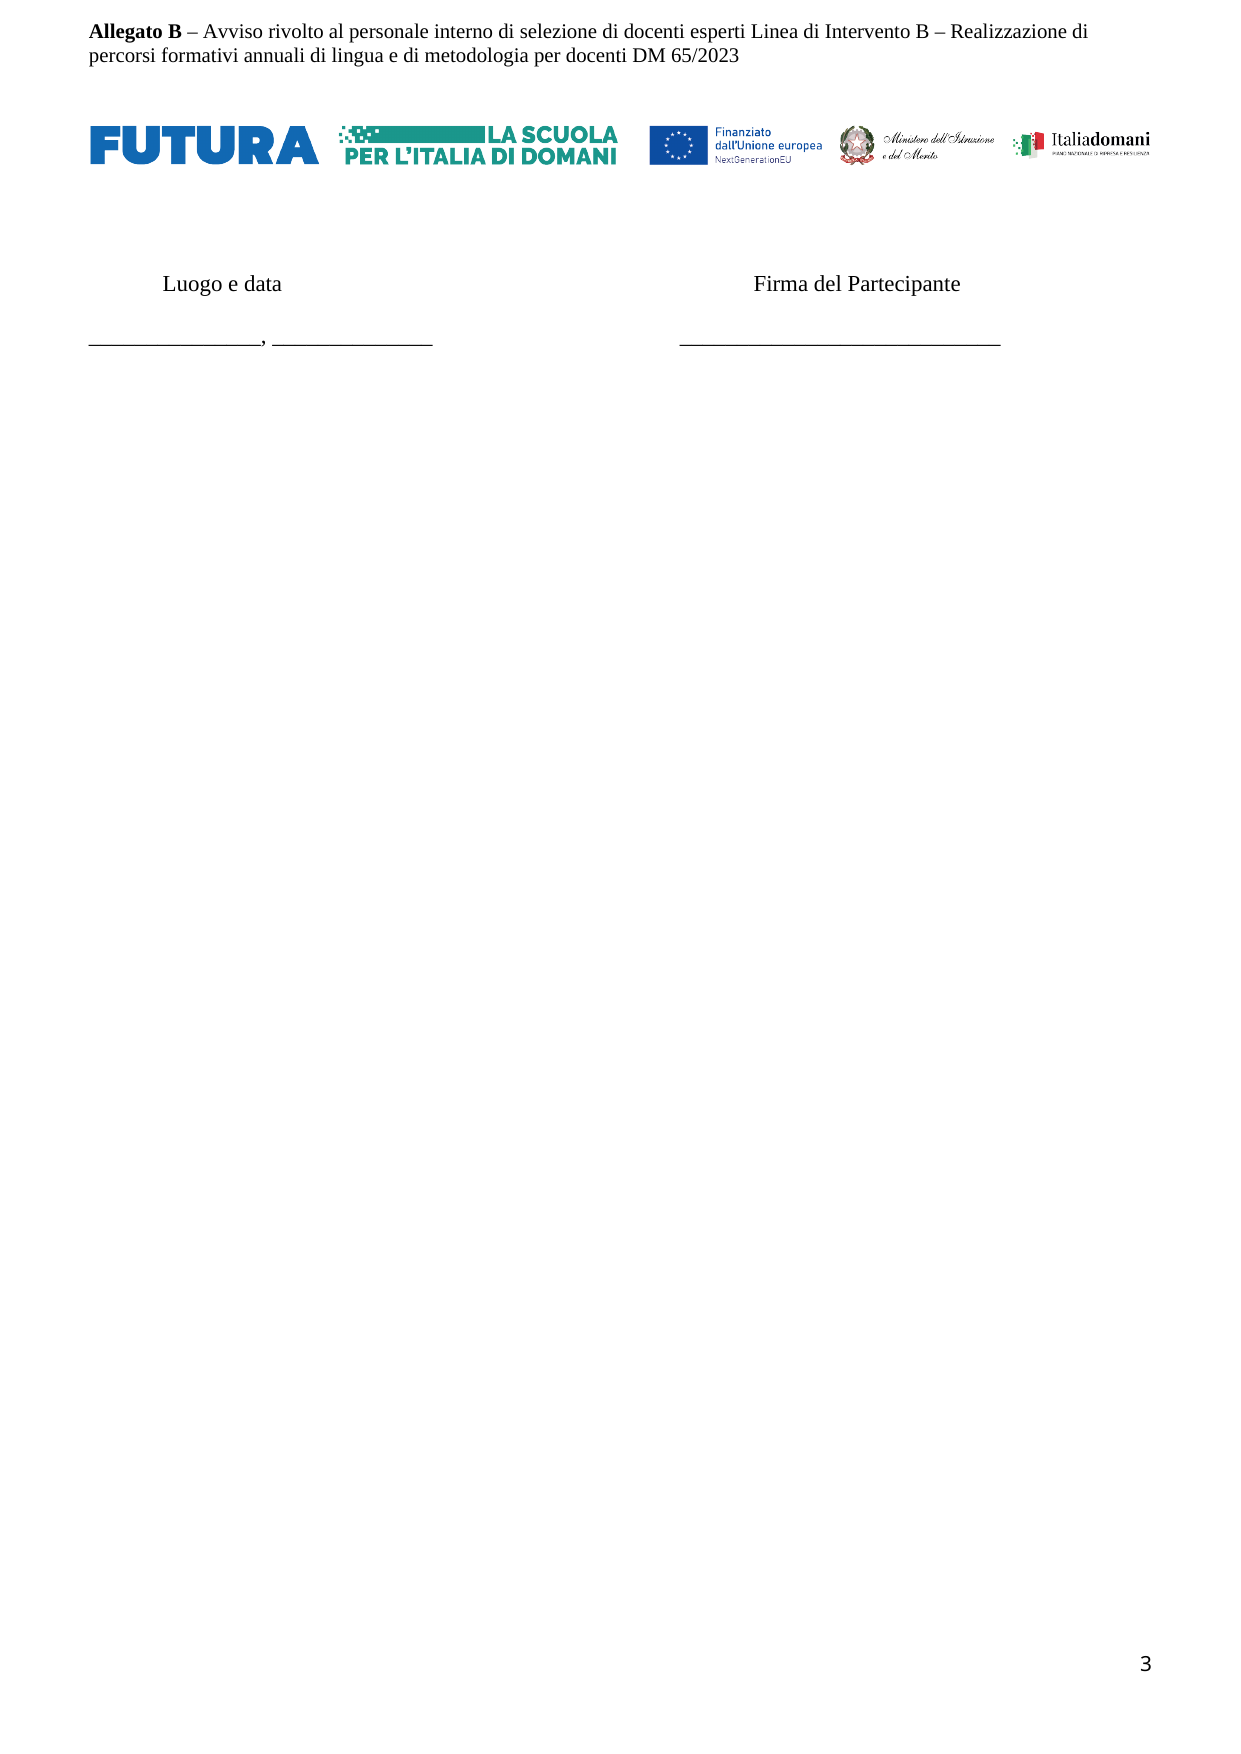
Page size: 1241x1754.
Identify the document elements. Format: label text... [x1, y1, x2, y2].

picture [88, 123, 1152, 168]
text _______________, ______________ ____________________________ [89, 322, 1152, 349]
text Luogo e data Firma del Partecipante [89, 269, 1152, 296]
